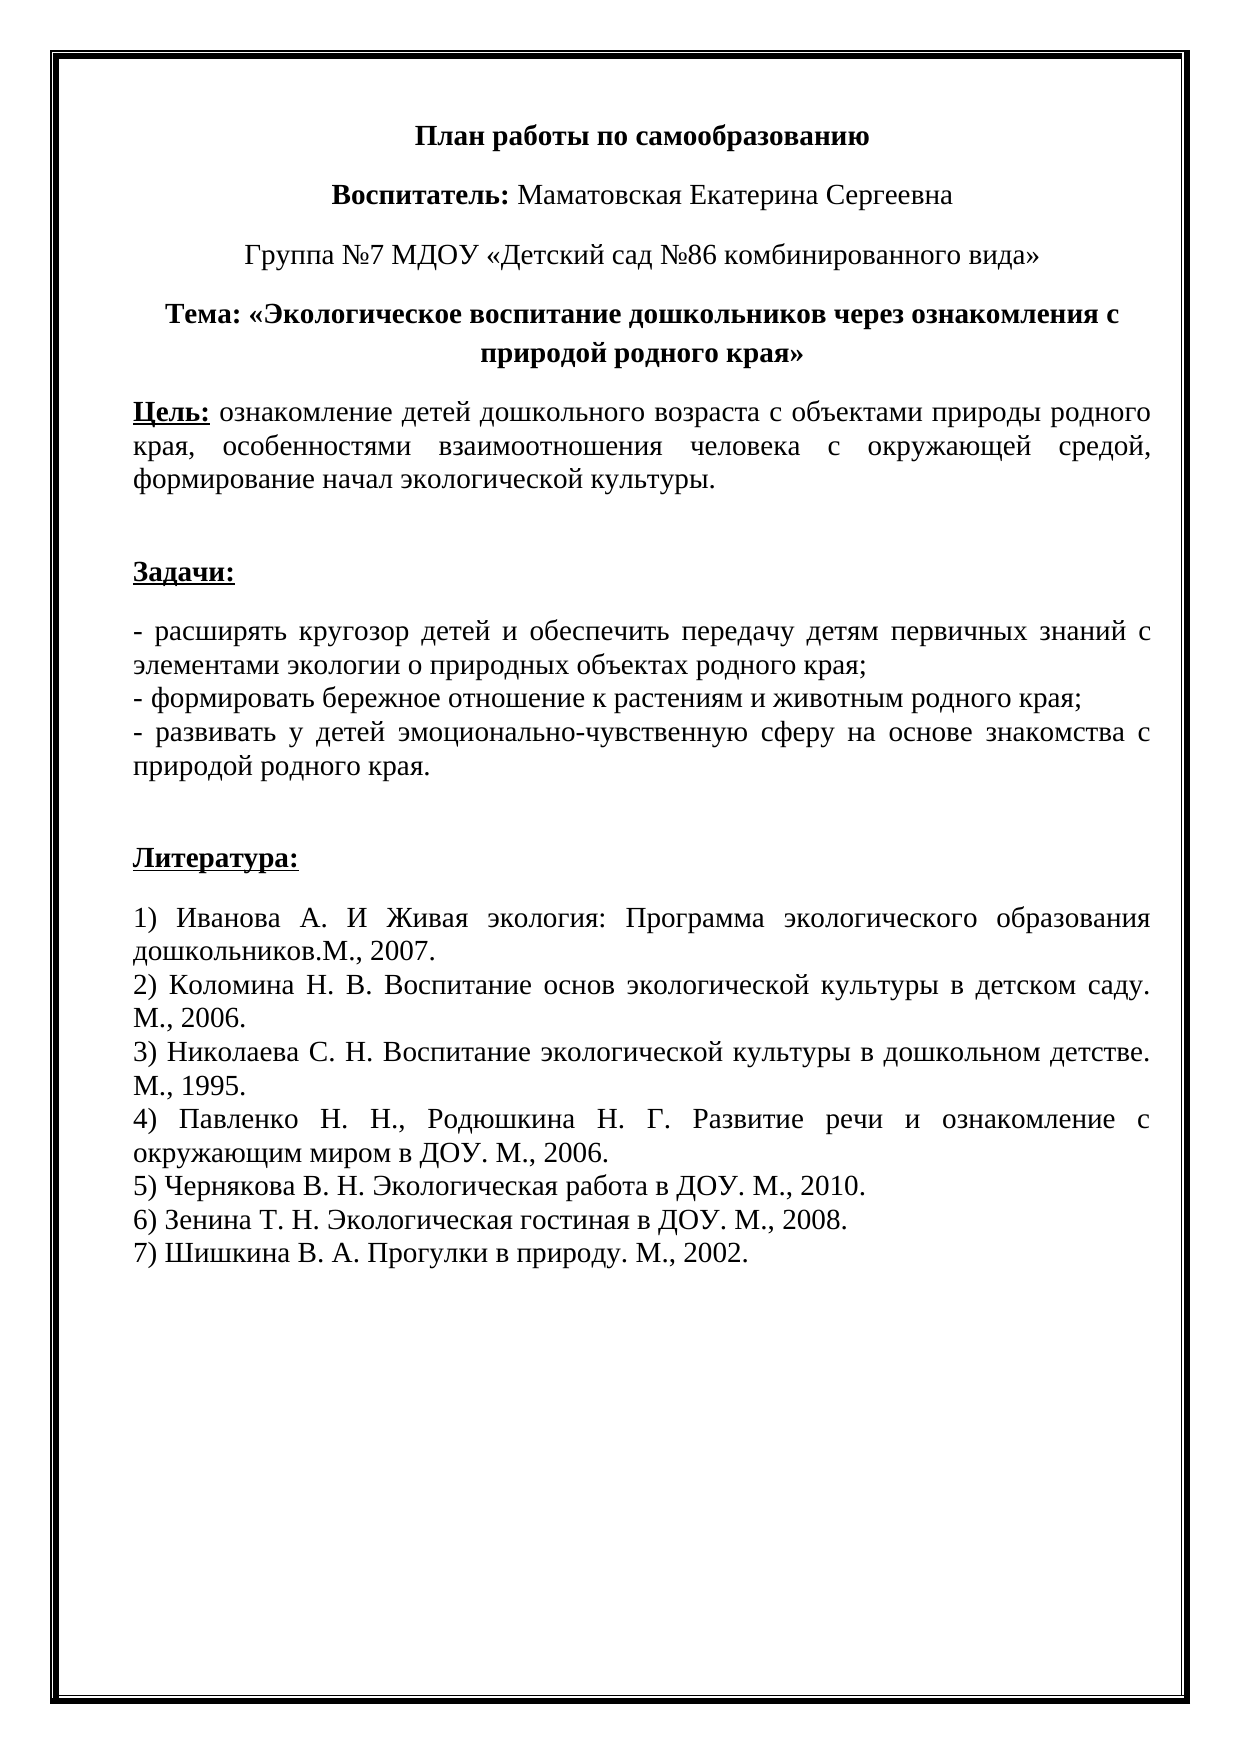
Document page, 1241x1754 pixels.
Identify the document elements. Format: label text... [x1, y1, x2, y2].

text 1) Иванова А. И Живая экология: Программа экологического образования дошкольников.М., 2007. [133, 900, 1152, 967]
text 3) Николаева С. Н. Воспитание экологической культуры в дошкольном детстве. М., 1995. [133, 1034, 1152, 1101]
text 2) Коломина Н. В. Воспитание основ экологической культуры в детском саду. М., 2006. [133, 967, 1152, 1034]
text Группа №7 МДОУ «Детский сад №86 комбинированного вида» [133, 237, 1152, 270]
text - развивать у детей эмоционально-чувственную сферу на основе знакомства с природой родного края. [133, 714, 1152, 781]
text Цель: ознакомление детей дошкольного возраста с объектами природы родного края, особенностями взаимоотношения человека с окружающей средой, формирование начал экологической культуры. [133, 394, 1152, 495]
text - формировать бережное отношение к растениям и животным родного края; [133, 681, 1152, 714]
text - расширять кругозор детей и обеспечить передачу детям первичных знаний с элементами экологии о природных объектах родного края; [133, 613, 1152, 681]
text 4) Павленко Н. Н., Родюшкина Н. Г. Развитие речи и ознакомление с окружающим миром в ДОУ. М., 2006. [133, 1101, 1152, 1168]
text Воспитатель: Маматовская Екатерина Сергеевна [133, 177, 1152, 211]
text План работы по самообразованию [133, 118, 1152, 152]
text Задачи: [133, 554, 1152, 588]
text Тема: «Экологическое воспитание дошкольников через ознакомления с природой родного края» [133, 296, 1152, 368]
text 6) Зенина Т. Н. Экологическая гостиная в ДОУ. М., 2008. [133, 1202, 1152, 1235]
text 7) Шишкина В. А. Прогулки в природу. М., 2002. [133, 1235, 1152, 1269]
text Литература: [133, 841, 1152, 874]
text 5) Чернякова В. Н. Экологическая работа в ДОУ. М., 2010. [133, 1168, 1152, 1202]
